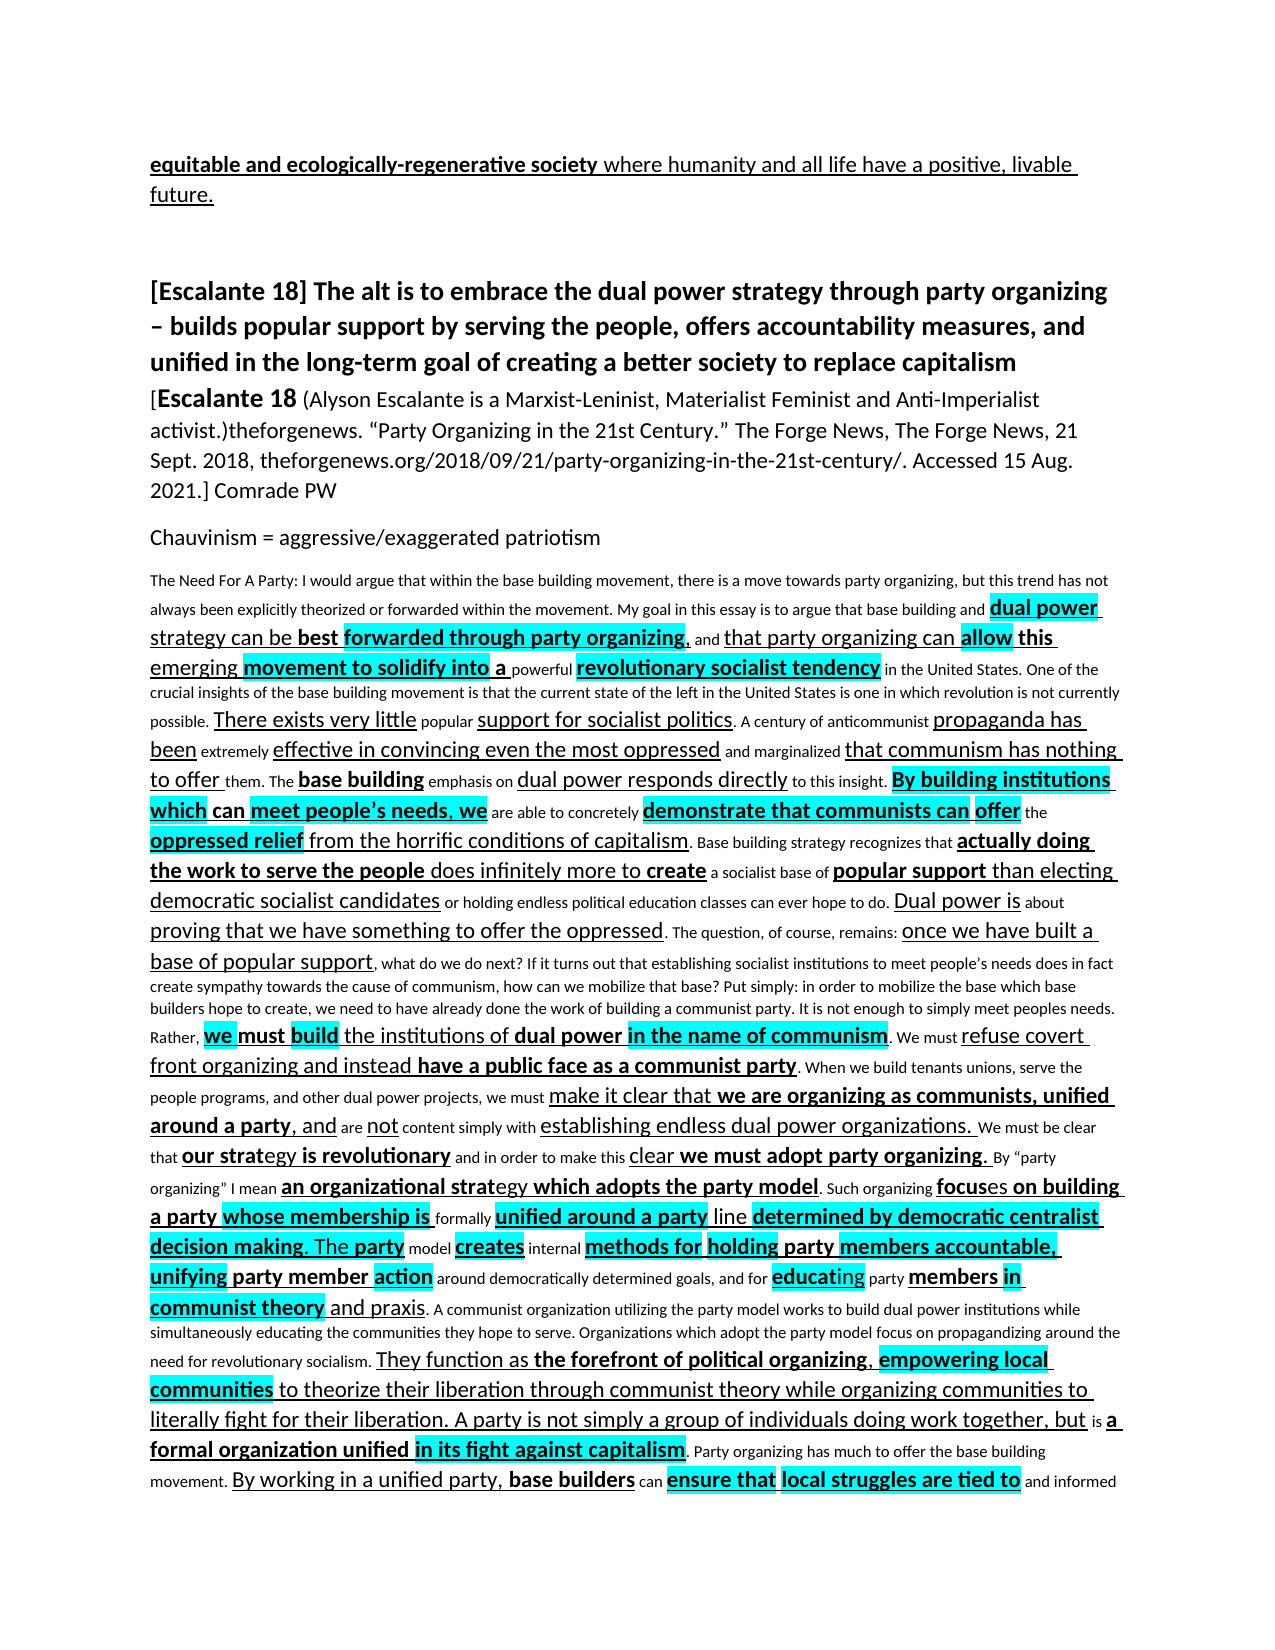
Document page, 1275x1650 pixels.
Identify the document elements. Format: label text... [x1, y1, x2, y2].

subtitle [Escalante 18] The alt is to embrace the dual power strategy through party organizing – builds popular support by serving the people, offers accountability measures, and unified in the long-term goal of creating a better society to replace capitalism [150, 274, 1125, 378]
text [Escalante 18 (Alyson Escalante is a Marxist-Leninist, Materialist Feminist and Anti-Imperialist activist.)theforgenews. “Party Organizing in the 21st Century.” The Forge News, The Forge News, 21 Sept. 2018, theforgenews.org/2018/09/21/party-organizing-in-the-21st-century/. Accessed 15 Aug. 2021.] Comrade PW [150, 381, 1125, 504]
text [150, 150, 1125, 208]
text Chauvinism = aggressive/exaggerated patriotism [150, 523, 1125, 551]
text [150, 570, 1125, 1494]
